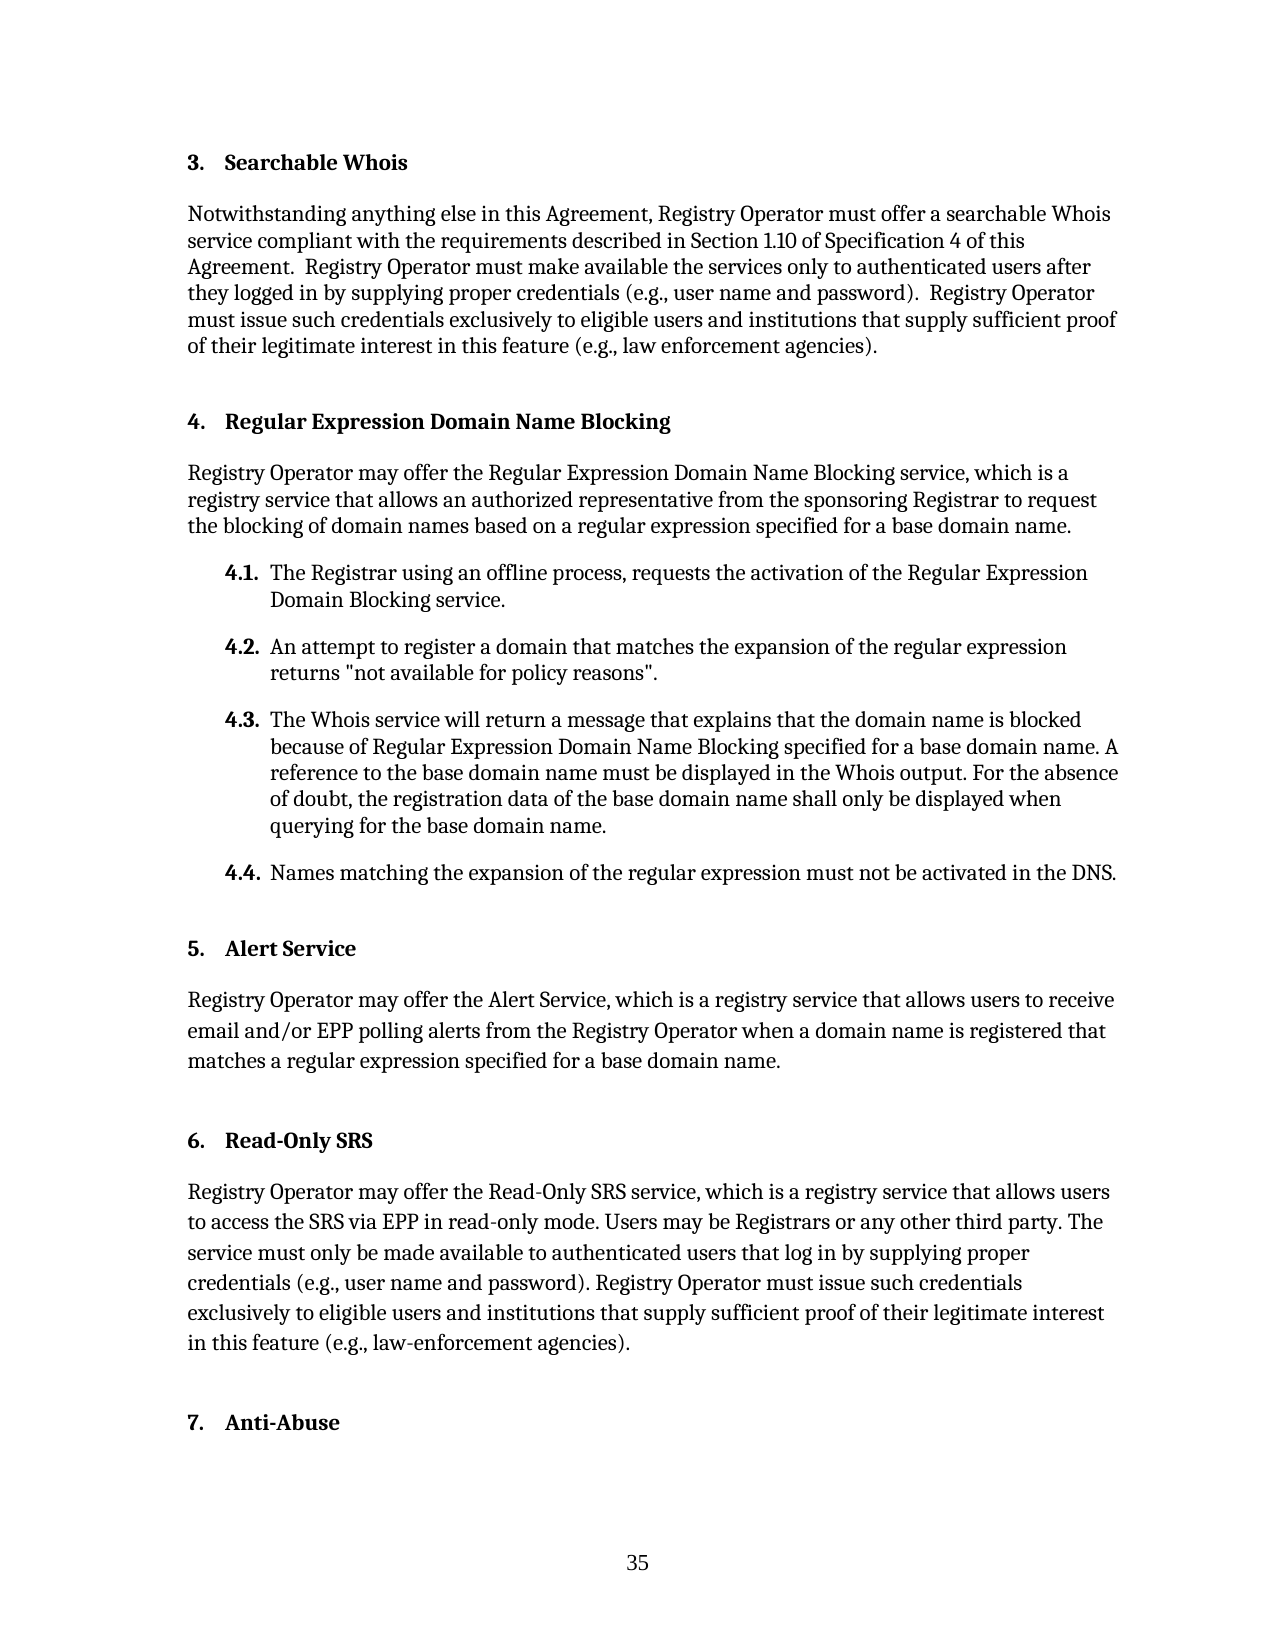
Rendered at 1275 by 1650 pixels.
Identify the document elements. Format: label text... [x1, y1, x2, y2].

text Notwithstanding anything else in this Agreement, Registry Operator must offer a searchable Whois service compliant with the requirements described in Section 1.10 of Specification 4 of this Agreement. Registry Operator must make available the services only to authenticated users after they logged in by supplying proper credentials (e.g., user name and password). Registry Operator must issue such credentials exclusively to eligible users and institutions that supply sufficient proof of their legitimate interest in this feature (e.g., law enforcement agencies). [187, 201, 1125, 359]
list Alert Service [187, 936, 1125, 962]
list An attempt to register a domain that matches the expansion of the regular expression returns "not available for policy reasons". [225, 634, 1125, 686]
list Searchable Whois [187, 150, 1125, 176]
text Registry Operator may offer the Regular Expression Domain Name Blocking service, which is a registry service that allows an authorized representative from the sponsoring Registrar to request the blocking of domain names based on a regular expression specified for a base domain name. [187, 460, 1125, 539]
list Anti-Abuse [187, 1410, 1125, 1436]
list Regular Expression Domain Name Blocking [187, 409, 1125, 436]
list The Whois service will return a message that explains that the domain name is blocked because of Regular Expression Domain Name Blocking specified for a base domain name. A reference to the base domain name must be displayed in the Whois output. For the absence of doubt, the registration data of the base domain name shall only be displayed when querying for the base domain name. [225, 707, 1125, 839]
list Read-Only SRS [187, 1128, 1125, 1154]
list The Registrar using an offline process, requests the activation of the Regular Expression Domain Blocking service. [225, 560, 1125, 613]
text Registry Operator may offer the Read-Only SRS service, which is a registry service that allows users to access the SRS via EPP in read-only mode. Users may be Registrars or any other third party. The service must only be made available to authenticated users that log in by supplying proper credentials (e.g., user name and password). Registry Operator must issue such credentials exclusively to eligible users and institutions that supply sufficient proof of their legitimate interest in this feature (e.g., law-enforcement agencies). [187, 1179, 1125, 1356]
text Registry Operator may offer the Alert Service, which is a registry service that allows users to receive email and/or EPP polling alerts from the Registry Operator when a domain name is registered that matches a regular expression specified for a base domain name. [187, 987, 1125, 1074]
list Names matching the expansion of the regular expression must not be activated in the DNS. [225, 860, 1125, 886]
